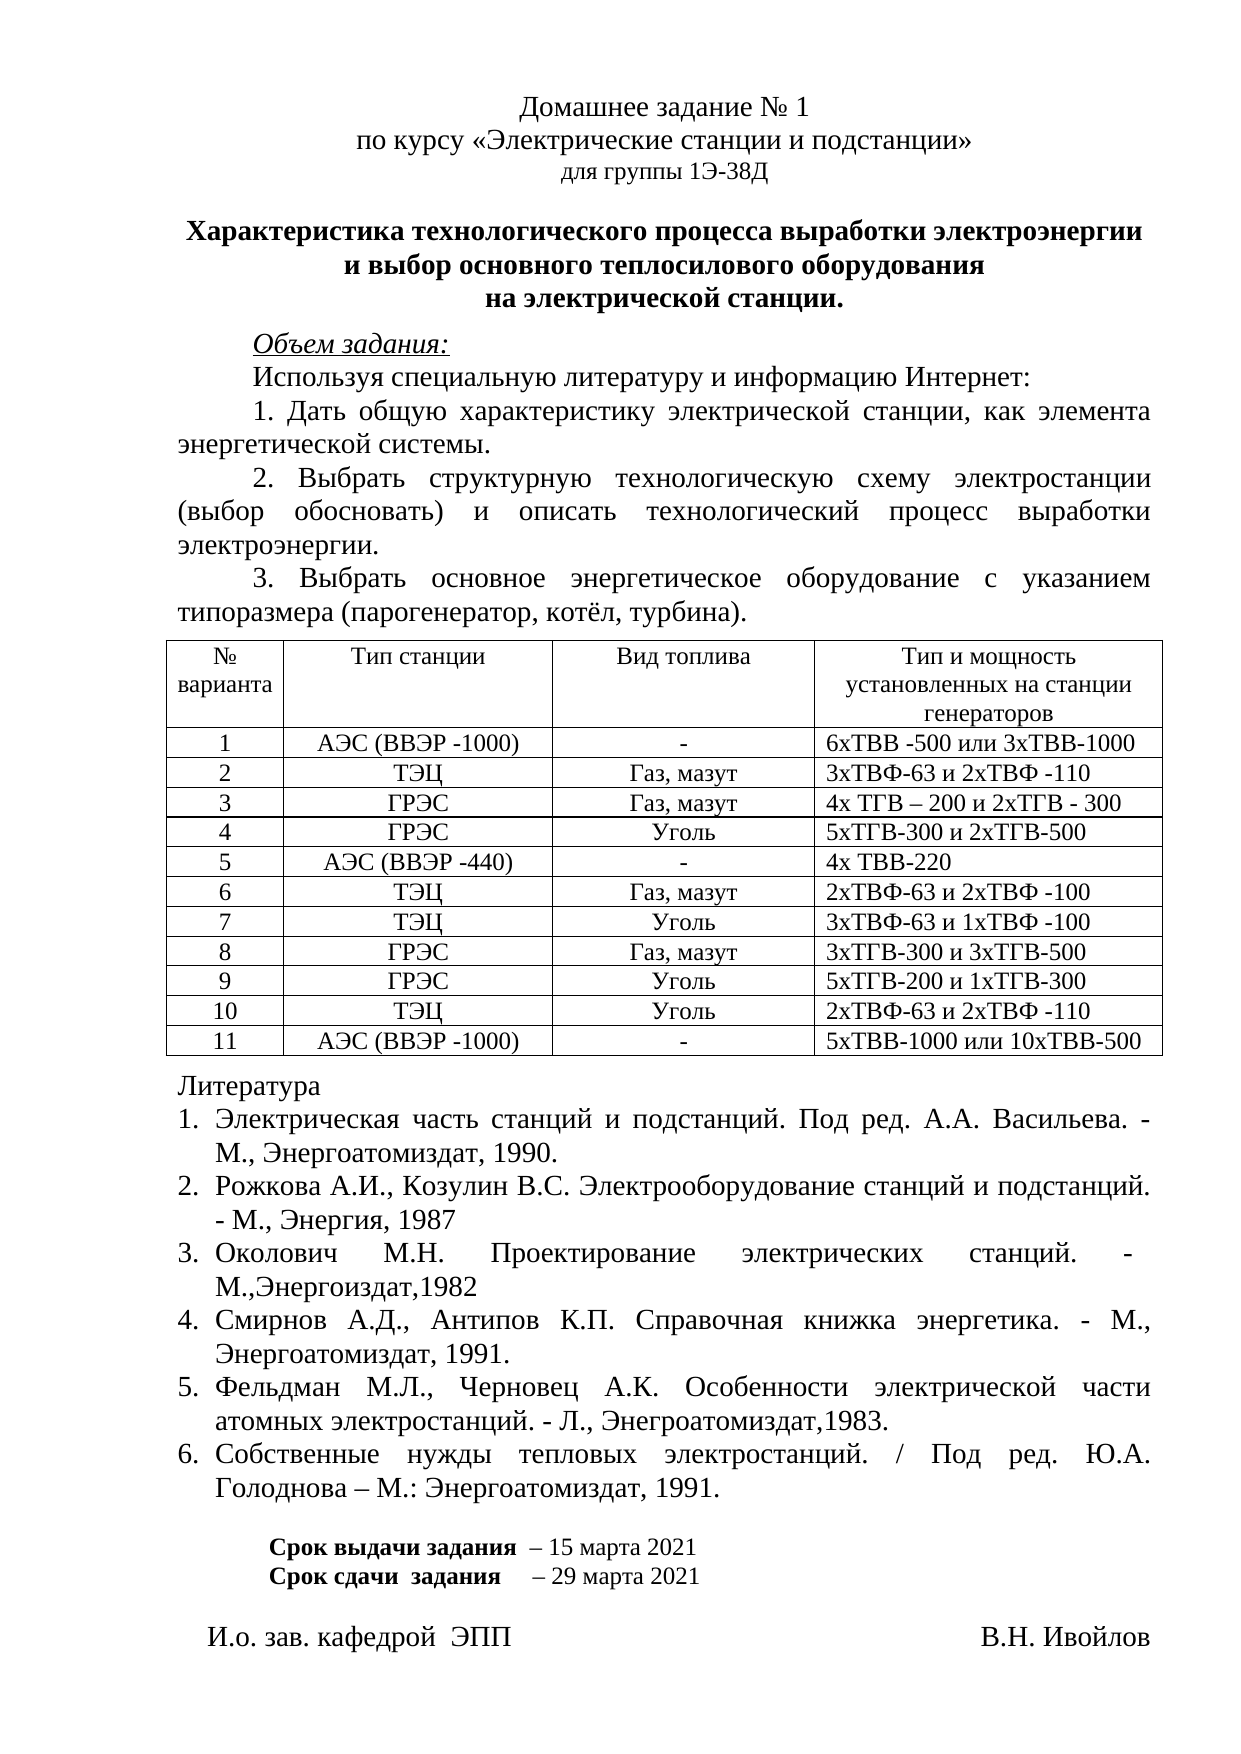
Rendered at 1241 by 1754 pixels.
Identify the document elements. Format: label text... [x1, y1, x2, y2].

table_cell Уголь [553, 966, 814, 995]
table_cell 2хТВФ-63 и 2хТВФ -100 [815, 877, 1162, 906]
table_cell ГРЭС [284, 788, 552, 816]
text по курсу «Электрические станции и подстанции» [177, 122, 1152, 156]
table_cell ГРЭС [284, 937, 552, 965]
table_header Вид топлива [553, 641, 814, 727]
list Околович М.Н. Проектирование электрических станций. - М.,Энергоиздат,1982 [177, 1235, 1133, 1302]
table_cell 9 [167, 966, 283, 995]
table_cell ТЭЦ [284, 877, 552, 906]
list Смирнов А.Д., Антипов К.П. Справочная книжка энергетика. - М., Энергоатомиздат, 1991. [177, 1302, 1152, 1369]
table_cell Уголь [553, 996, 814, 1025]
table_cell АЭС (ВВЭР -440) [284, 847, 552, 876]
list Электрическая часть станций и подстанций. Под ред. А.А. Васильева. - М., Энергоатомиздат, 1990. [177, 1101, 1152, 1168]
table_cell 5хТГВ-200 и 1хТГВ-300 [815, 966, 1162, 995]
table_cell 5 [167, 847, 283, 876]
table_header Тип станции [284, 641, 552, 727]
list Рожкова А.И., Козулин В.С. Электрооборудование станций и подстанций. - М., Энергия, 1987 [177, 1168, 1152, 1235]
table_cell АЭС (ВВЭР -1000) [284, 728, 552, 757]
table_cell 4х ТГВ – 200 и 2хТГВ - 300 [815, 788, 1162, 816]
table_cell - [553, 728, 814, 757]
text 2. Выбрать структурную технологическую схему электростанции (выбор обосновать) и описать технологический процесс выработки электроэнергии. [177, 460, 1152, 561]
table_cell ТЭЦ [284, 996, 552, 1025]
table_cell 5хТВВ-1000 или 10хТВВ-500 [815, 1026, 1162, 1055]
table_header Тип и мощность установленных на станции генераторов [815, 641, 1162, 727]
table_cell 6 [167, 877, 283, 906]
table_cell 2 [167, 758, 283, 787]
table_cell 8 [167, 937, 283, 965]
table_cell 4 [167, 818, 283, 846]
table_cell 10 [167, 996, 283, 1025]
table_cell Газ, мазут [553, 758, 814, 787]
table_cell Газ, мазут [553, 937, 814, 965]
text Объем задания: [177, 326, 1152, 359]
table_cell 5хТГВ-300 и 2хТГВ-500 [815, 818, 1162, 846]
table_cell 3 [167, 788, 283, 816]
text Литература [177, 1068, 1152, 1101]
table_cell 4х ТВВ-220 [815, 847, 1162, 876]
text Срок выдачи задания – 15 марта 2021 [269, 1532, 1152, 1561]
table_cell 1 [167, 728, 283, 757]
text для группы 1Э-38Д [177, 156, 1152, 184]
table_cell Газ, мазут [553, 877, 814, 906]
text 3. Выбрать основное энергетическое оборудование с указанием типоразмера (парогенератор, котёл, турбина). [177, 561, 1152, 628]
table_cell ТЭЦ [284, 907, 552, 936]
text Характеристика технологического процесса выработки электроэнергии и выбор основного теплосилового оборудования [177, 213, 1152, 280]
list Собственные нужды тепловых электростанций. / Под ред. Ю.А. Голоднова – М.: Энергоатомиздат, 1991. [177, 1437, 1152, 1504]
table_cell 2хТВФ-63 и 2хТВФ -110 [815, 996, 1162, 1025]
table_cell 3хТВФ-63 и 1хТВФ -100 [815, 907, 1162, 936]
table_cell 6хТВВ -500 или 3хТВВ-1000 [815, 728, 1162, 757]
table_cell 3хТВФ-63 и 2хТВФ -110 [815, 758, 1162, 787]
text на электрической станции. [177, 280, 1152, 314]
table_cell - [553, 847, 814, 876]
table_cell 11 [167, 1026, 283, 1055]
table_cell ГРЭС [284, 966, 552, 995]
table_header № варианта [167, 641, 283, 727]
table_cell 3хТГВ-300 и 3хТГВ-500 [815, 937, 1162, 965]
table_cell ГРЭС [284, 818, 552, 846]
text И.о. зав. кафедрой ЭПП В.Н. Ивойлов [207, 1619, 1152, 1652]
table_cell ТЭЦ [284, 758, 552, 787]
list Фельдман М.Л., Черновец А.К. Особенности электрической части атомных электростанций. - Л., Энегроатомиздат,1983. [177, 1369, 1152, 1437]
text Срок сдачи задания – 29 марта 2021 [269, 1561, 1152, 1590]
table_cell Газ, мазут [553, 788, 814, 816]
text Домашнее задание № 1 [177, 89, 1152, 122]
table_cell АЭС (ВВЭР -1000) [284, 1026, 552, 1055]
text 1. Дать общую характеристику электрической станции, как элемента энергетической системы. [177, 393, 1152, 460]
table_cell 7 [167, 907, 283, 936]
table_cell Уголь [553, 818, 814, 846]
table_cell Уголь [553, 907, 814, 936]
text Используя специальную литературу и информацию Интернет: [177, 359, 1152, 393]
table_cell - [553, 1026, 814, 1055]
